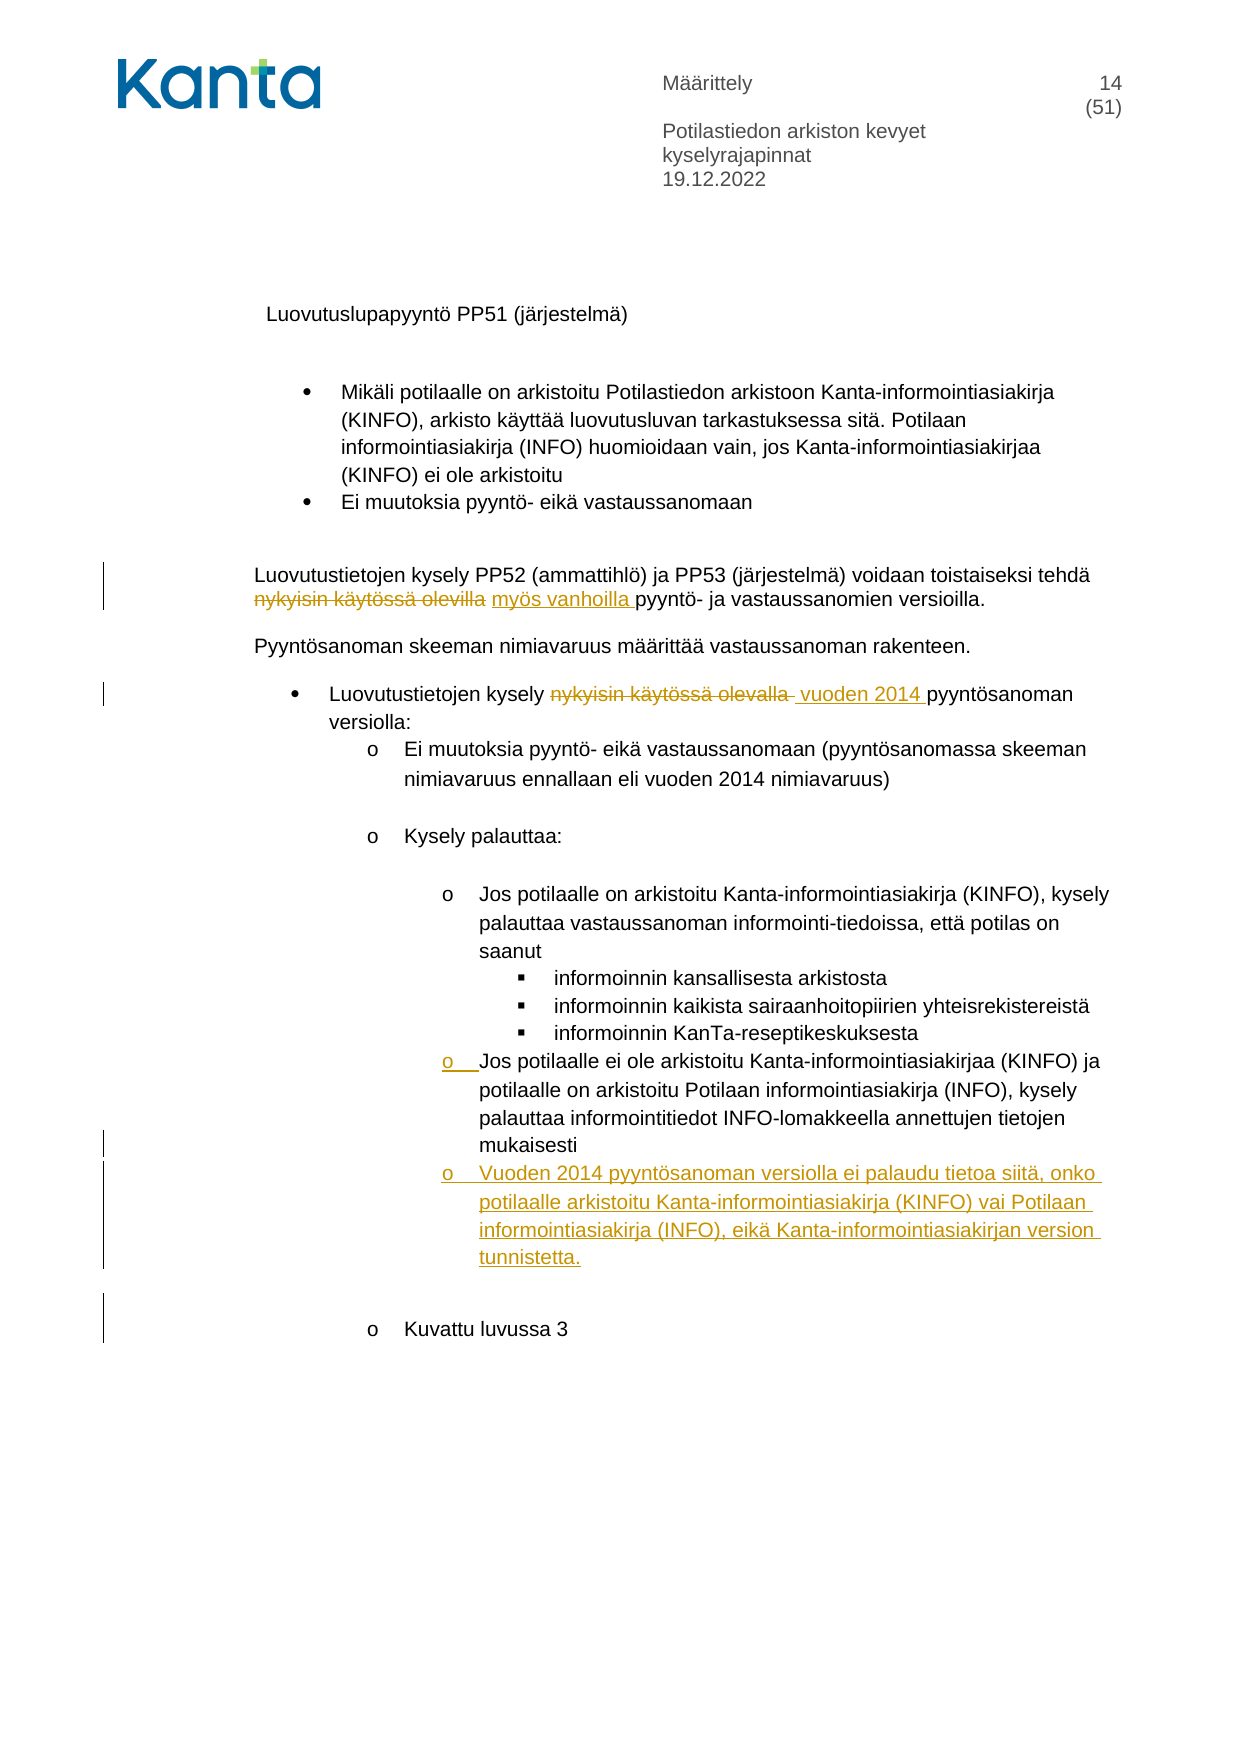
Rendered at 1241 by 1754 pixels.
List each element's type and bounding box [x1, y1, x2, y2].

picture [118, 59, 321, 109]
